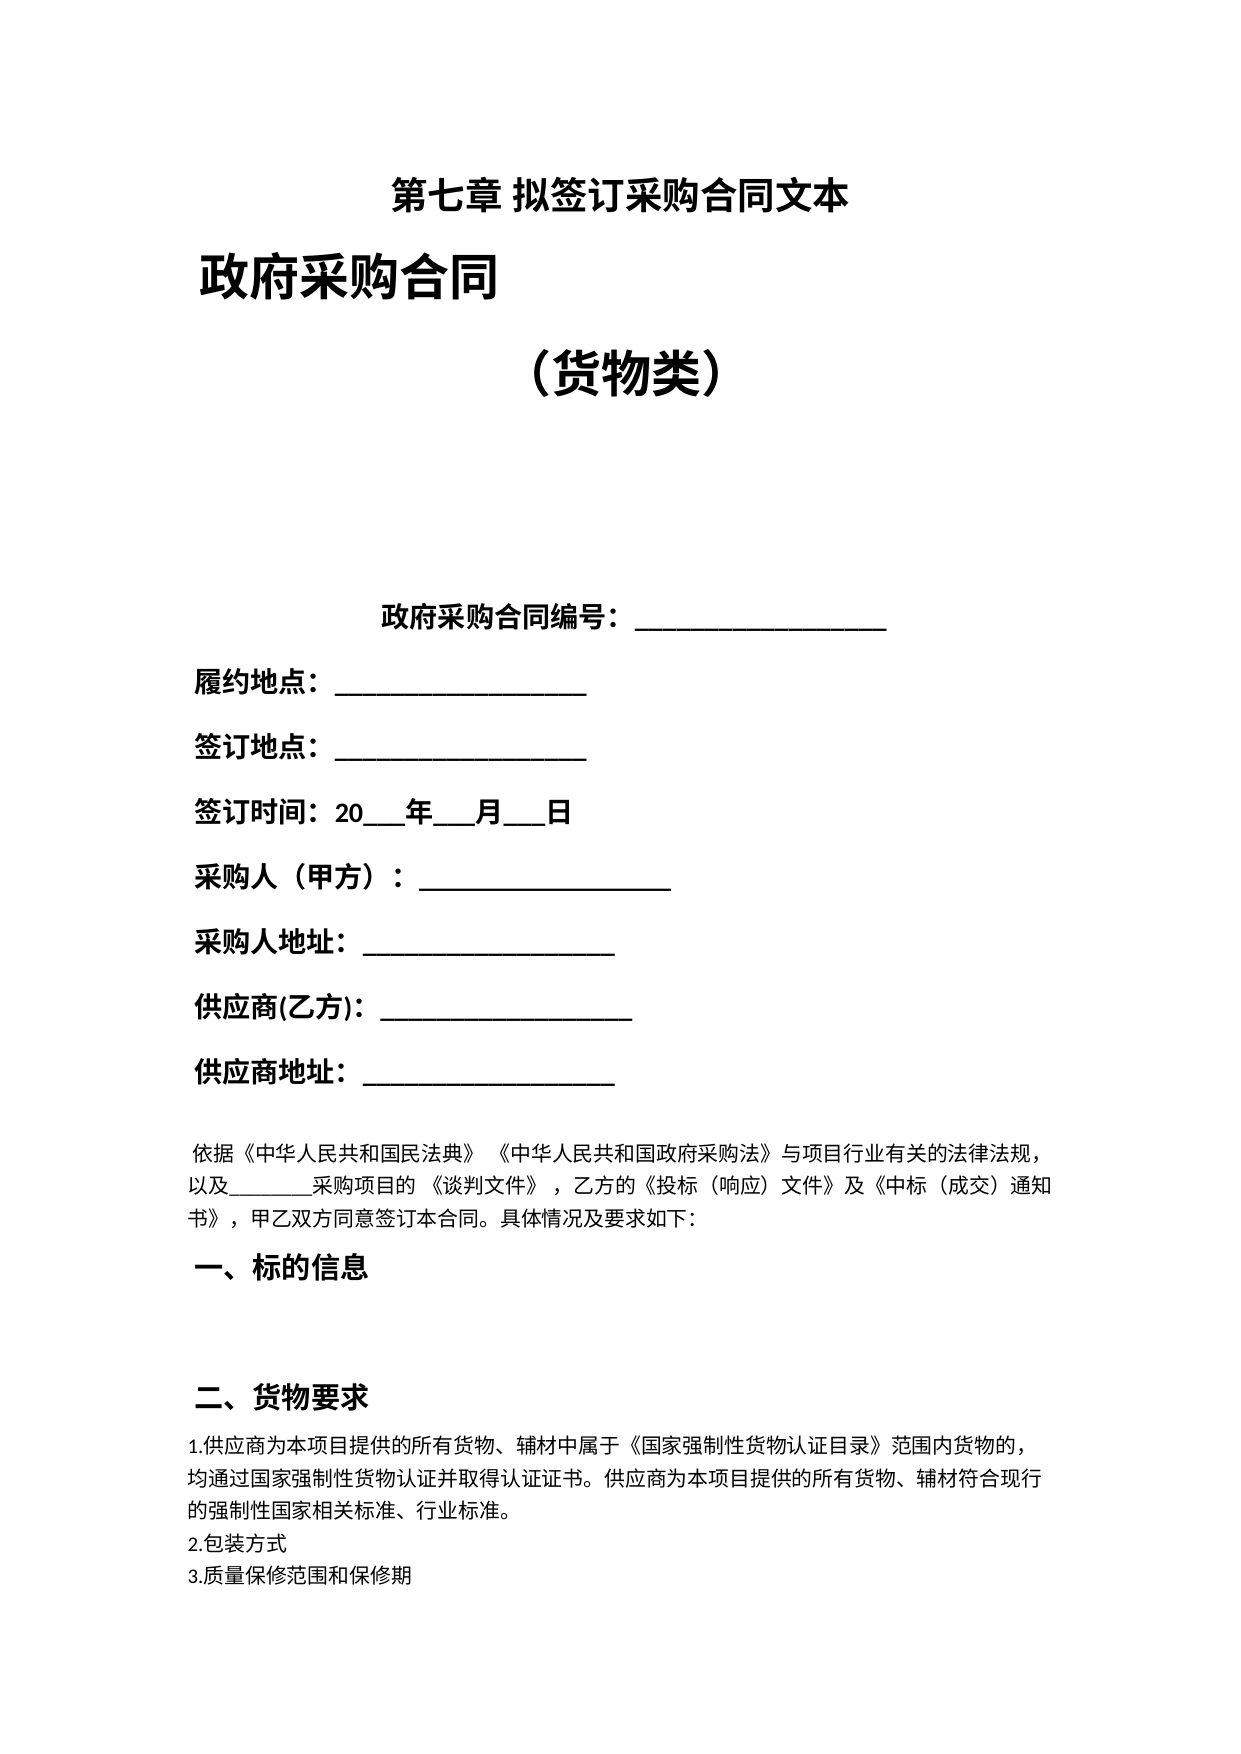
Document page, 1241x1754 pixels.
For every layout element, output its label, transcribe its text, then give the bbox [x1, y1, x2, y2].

text 1.供应商为本项目提供的所有货物、辅材中属于《国家强制性货物认证目录》范围内货物的，均通过国家强制性货物认证并取得认证证书。供应商为本项目提供的所有货物、辅材符合现行的强制性国家相关标准、行业标准。 [187, 1429, 1053, 1527]
text 供应商(乙方)：__________________ [187, 974, 1053, 1039]
text 第七章 拟签订采购合同文本 [187, 162, 1053, 227]
text 一、标的信息 [187, 1234, 1053, 1299]
text 政府采购合同编号：__________________ [375, 584, 1053, 649]
text 签订时间：20___年___月___日 [187, 779, 1053, 844]
text 采购人（甲方）：__________________ [187, 844, 1053, 909]
text 履约地点：__________________ [187, 649, 1053, 714]
text 二、货物要求 [187, 1364, 1053, 1429]
text 供应商地址：__________________ [187, 1039, 1053, 1104]
text 采购人地址：__________________ [187, 909, 1053, 974]
text （货物类） [187, 324, 1053, 584]
text 依据《中华人民共和国民法典》 《中华人民共和国政府采购法》与项目行业有关的法律法规，以及________采购项目的 《谈判文件》 ，乙方的《投标（响应）文件》及《中标（成交）通知书》，甲乙双方同意签订本合同。具体情况及要求如下： [187, 1137, 1053, 1234]
text 2.包装方式 [187, 1527, 1053, 1559]
text 3.质量保修范围和保修期 [187, 1559, 1053, 1592]
text 政府采购合同 [187, 227, 1053, 324]
text 签订地点：__________________ [187, 714, 1053, 779]
